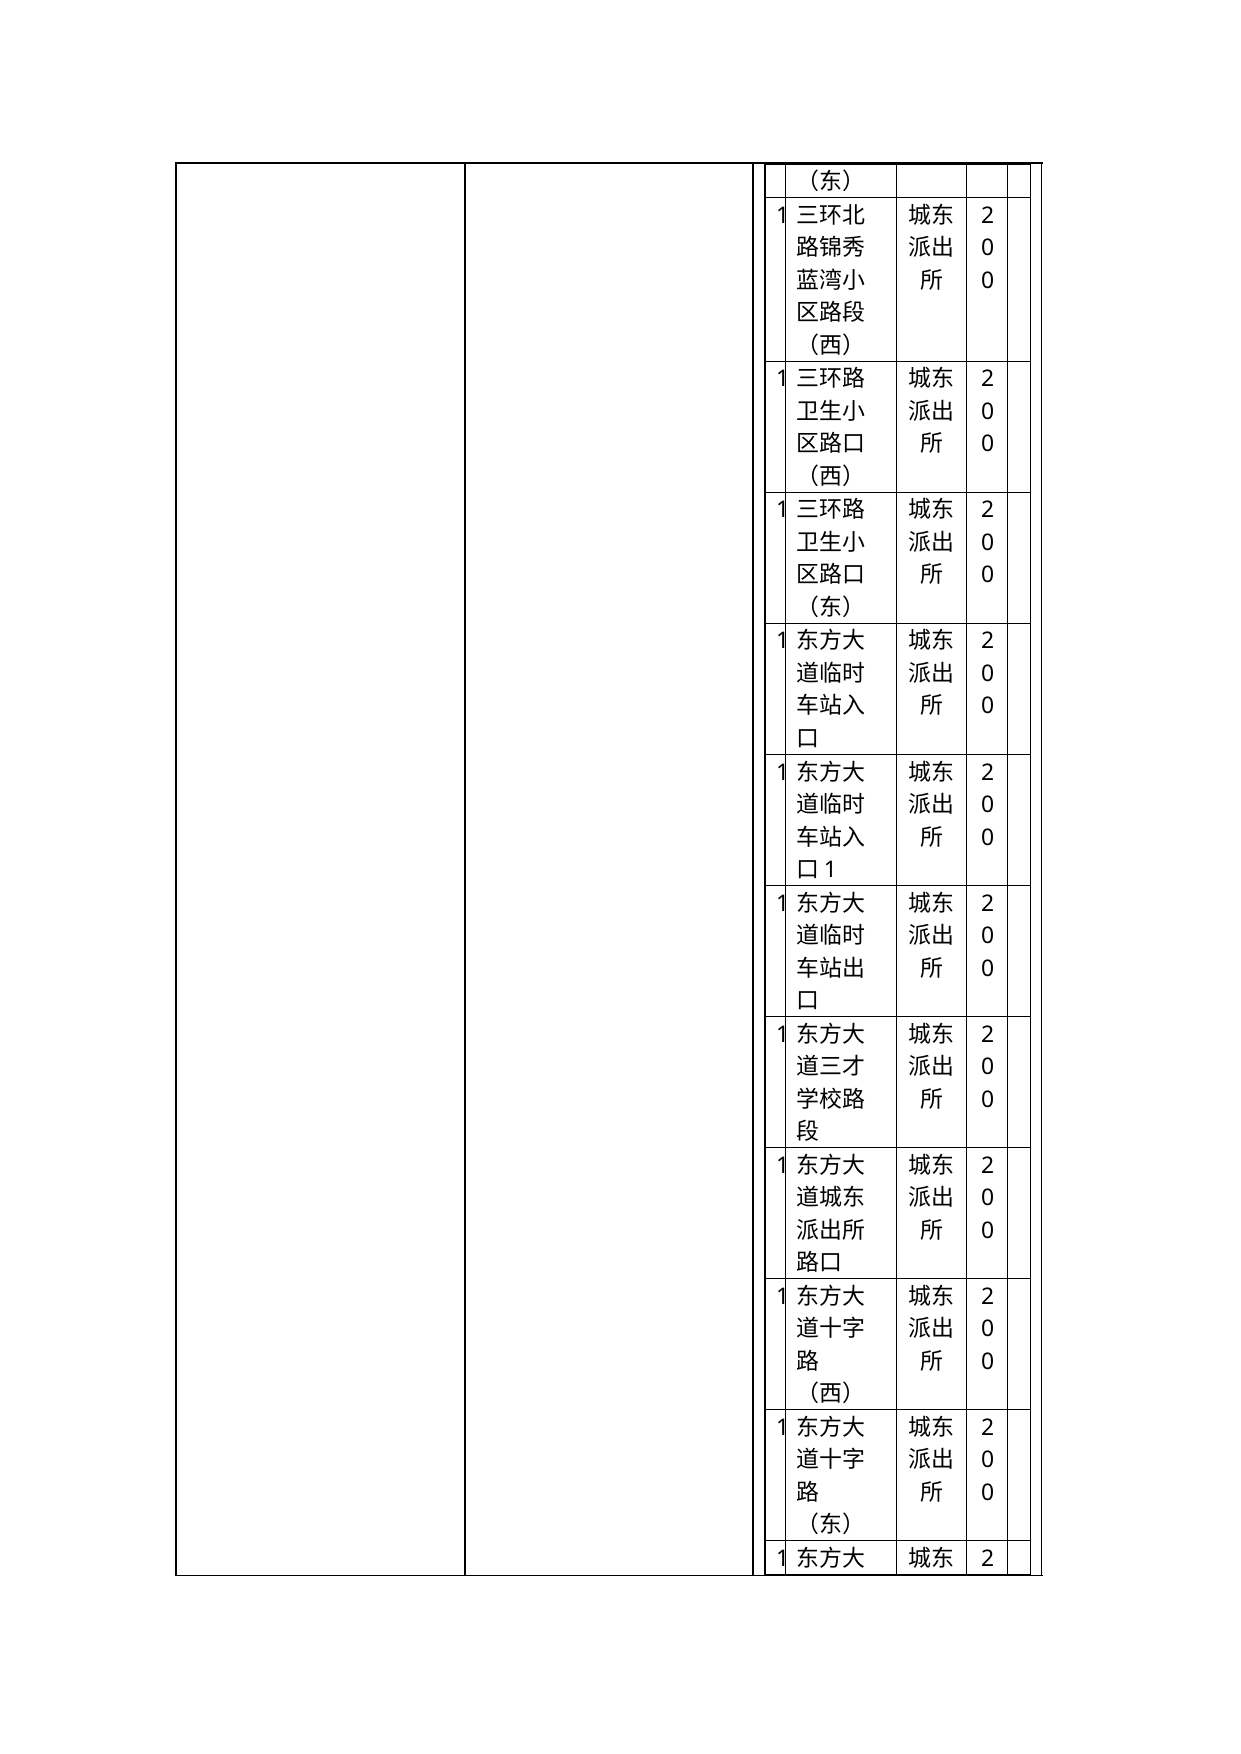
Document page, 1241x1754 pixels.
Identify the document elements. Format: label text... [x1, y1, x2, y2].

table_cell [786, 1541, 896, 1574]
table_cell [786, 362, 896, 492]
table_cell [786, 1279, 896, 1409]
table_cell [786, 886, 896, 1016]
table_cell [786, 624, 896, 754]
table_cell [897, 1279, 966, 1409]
table_cell ★ [466, 164, 752, 1574]
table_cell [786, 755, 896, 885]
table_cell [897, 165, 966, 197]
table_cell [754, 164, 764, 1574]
table_cell 1 [177, 164, 464, 1574]
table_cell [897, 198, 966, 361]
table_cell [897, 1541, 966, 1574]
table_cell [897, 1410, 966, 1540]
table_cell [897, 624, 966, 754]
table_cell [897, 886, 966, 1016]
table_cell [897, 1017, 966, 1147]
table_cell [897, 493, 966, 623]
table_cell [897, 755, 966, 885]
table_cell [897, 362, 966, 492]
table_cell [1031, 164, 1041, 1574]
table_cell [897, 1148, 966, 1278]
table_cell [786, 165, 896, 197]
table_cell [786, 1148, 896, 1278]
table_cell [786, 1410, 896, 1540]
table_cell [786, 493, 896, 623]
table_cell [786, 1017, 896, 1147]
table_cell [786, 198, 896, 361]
